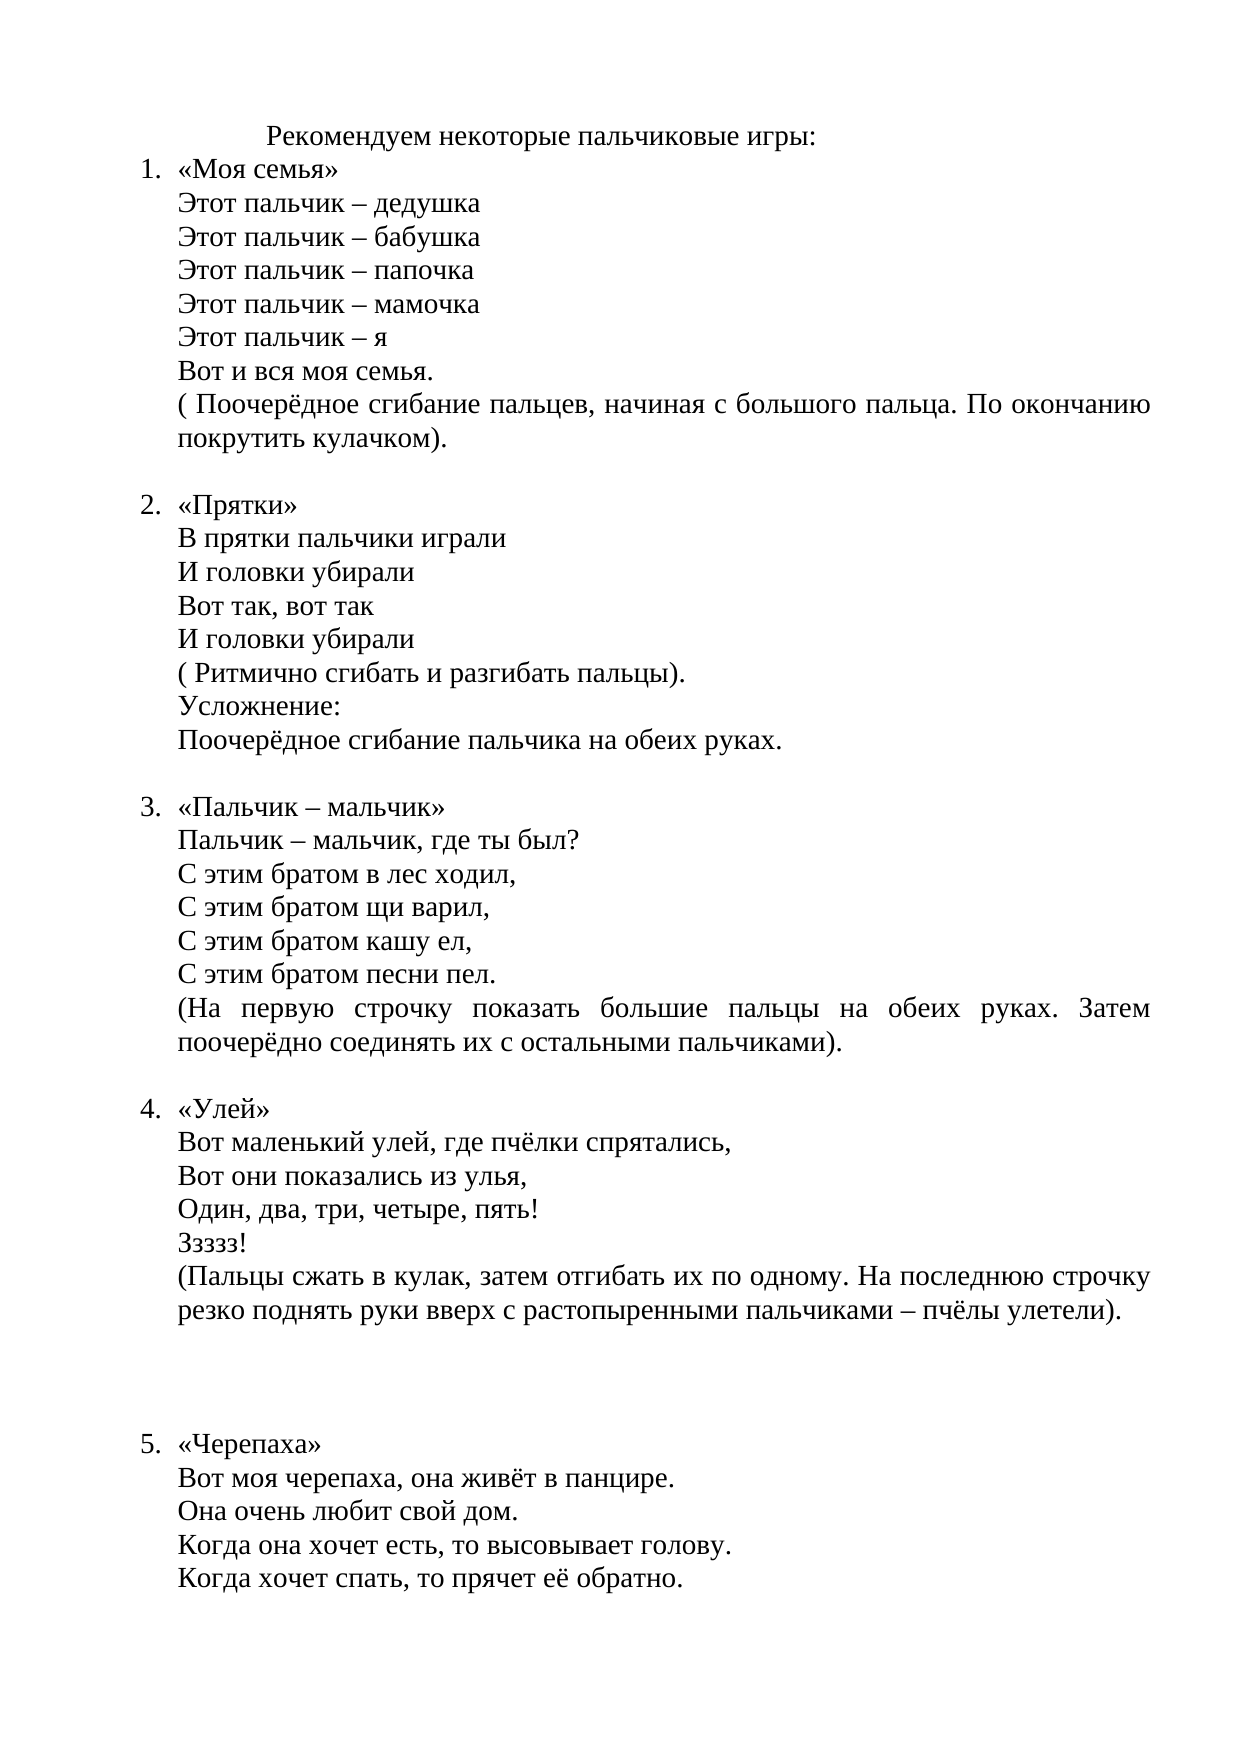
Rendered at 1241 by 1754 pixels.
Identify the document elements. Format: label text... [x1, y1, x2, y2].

list И головки убирали [177, 621, 1152, 655]
list С этим братом щи варил, [177, 889, 1152, 923]
list Этот пальчик – мамочка [177, 286, 1152, 319]
list И головки убирали [177, 554, 1152, 588]
list Когда хочет спать, то прячет её обратно. [177, 1560, 1152, 1594]
list В прятки пальчики играли [177, 521, 1152, 554]
list Вот моя черепаха, она живёт в панцире. [177, 1460, 1152, 1493]
list (На первую строчку показать большие пальцы на обеих руках. Затем поочерёдно соединять их с остальными пальчиками). [177, 990, 1152, 1057]
list Пальчик – мальчик, где ты был? [177, 822, 1152, 856]
list С этим братом песни пел. [177, 957, 1152, 990]
list Вот так, вот так [177, 588, 1152, 621]
list Этот пальчик – папочка [177, 252, 1152, 286]
list «Улей» [140, 1091, 1152, 1124]
list «Черепаха» [140, 1426, 1152, 1460]
list Этот пальчик – бабушка [177, 219, 1152, 252]
list Вот и вся моя семья. [177, 353, 1152, 386]
list (Пальцы сжать в кулак, затем отгибать их по одному. На последнюю строчку резко поднять руки вверх с растопыренными пальчиками – пчёлы улетели). [177, 1258, 1152, 1326]
list С этим братом кашу ел, [177, 923, 1152, 957]
list Вот они показались из улья, [177, 1158, 1152, 1191]
list Усложнение: [177, 688, 1152, 722]
list Этот пальчик – я [177, 319, 1152, 353]
text Рекомендуем некоторые пальчиковые игры: [177, 118, 1152, 152]
list «Прятки» [140, 487, 1152, 521]
list Этот пальчик – дедушка [177, 185, 1152, 219]
list Один, два, три, четыре, пять! [177, 1191, 1152, 1225]
list ( Ритмично сгибать и разгибать пальцы). [177, 655, 1152, 688]
list Поочерёдное сгибание пальчика на обеих руках. [177, 722, 1152, 755]
list Она очень любит свой дом. [177, 1493, 1152, 1527]
list Вот маленький улей, где пчёлки спрятались, [177, 1124, 1152, 1158]
list Ззззз! [177, 1225, 1152, 1258]
list Когда она хочет есть, то высовывает голову. [177, 1527, 1152, 1560]
list ( Поочерёдное сгибание пальцев, начиная с большого пальца. По окончанию покрутить кулачком). [177, 386, 1152, 453]
list «Моя семья» [140, 152, 1152, 185]
list С этим братом в лес ходил, [177, 856, 1152, 889]
list «Пальчик – мальчик» [140, 789, 1152, 822]
